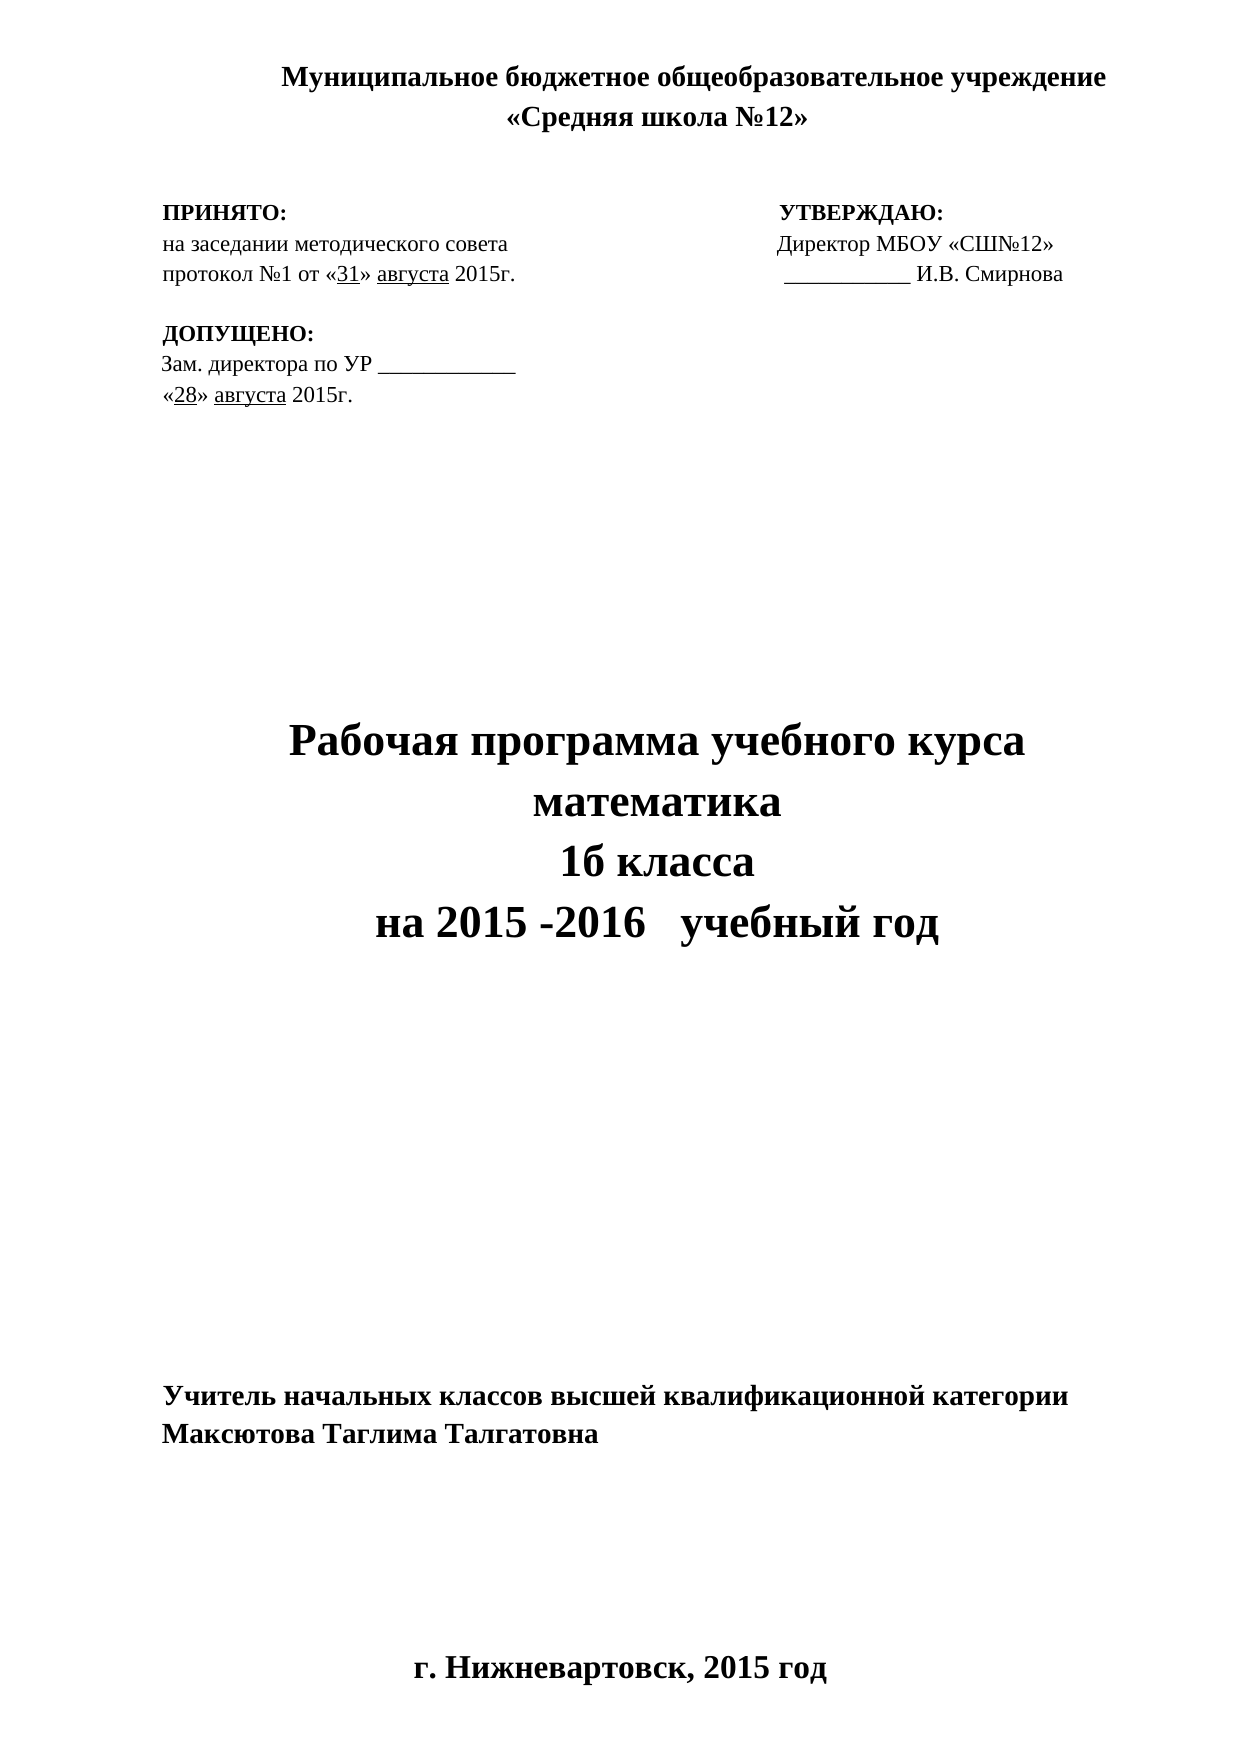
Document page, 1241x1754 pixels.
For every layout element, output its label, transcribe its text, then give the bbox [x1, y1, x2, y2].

text 1б класса [89, 834, 1152, 887]
text Муниципальное бюджетное общеобразовательное учреждение [89, 59, 1152, 93]
text Зам. директора по УР ____________ [89, 350, 1152, 377]
text математика [89, 773, 1152, 826]
text г. Нижневартовск, 2015 год [89, 1648, 1152, 1686]
text ДОПУЩЕНО: [89, 320, 1152, 347]
text протокол №1 от «31» августа 2015г. ___________ И.В. Смирнова [89, 260, 1152, 286]
text «28» августа 2015г. [89, 381, 1152, 407]
text Учитель начальных классов высшей квалификационной категории [89, 1378, 1152, 1412]
text Рабочая программа учебного курса [89, 713, 1152, 766]
text на заседании методического совета Директор МБОУ «СШ№12» [89, 229, 1152, 256]
text Максютова Таглима Талгатовна [89, 1417, 1152, 1450]
text «Средняя школа №12» [89, 99, 1152, 133]
text на 2015 -2016 учебный год [89, 894, 1152, 947]
text ПРИНЯТО: УТВЕРЖДАЮ: [89, 199, 1152, 226]
